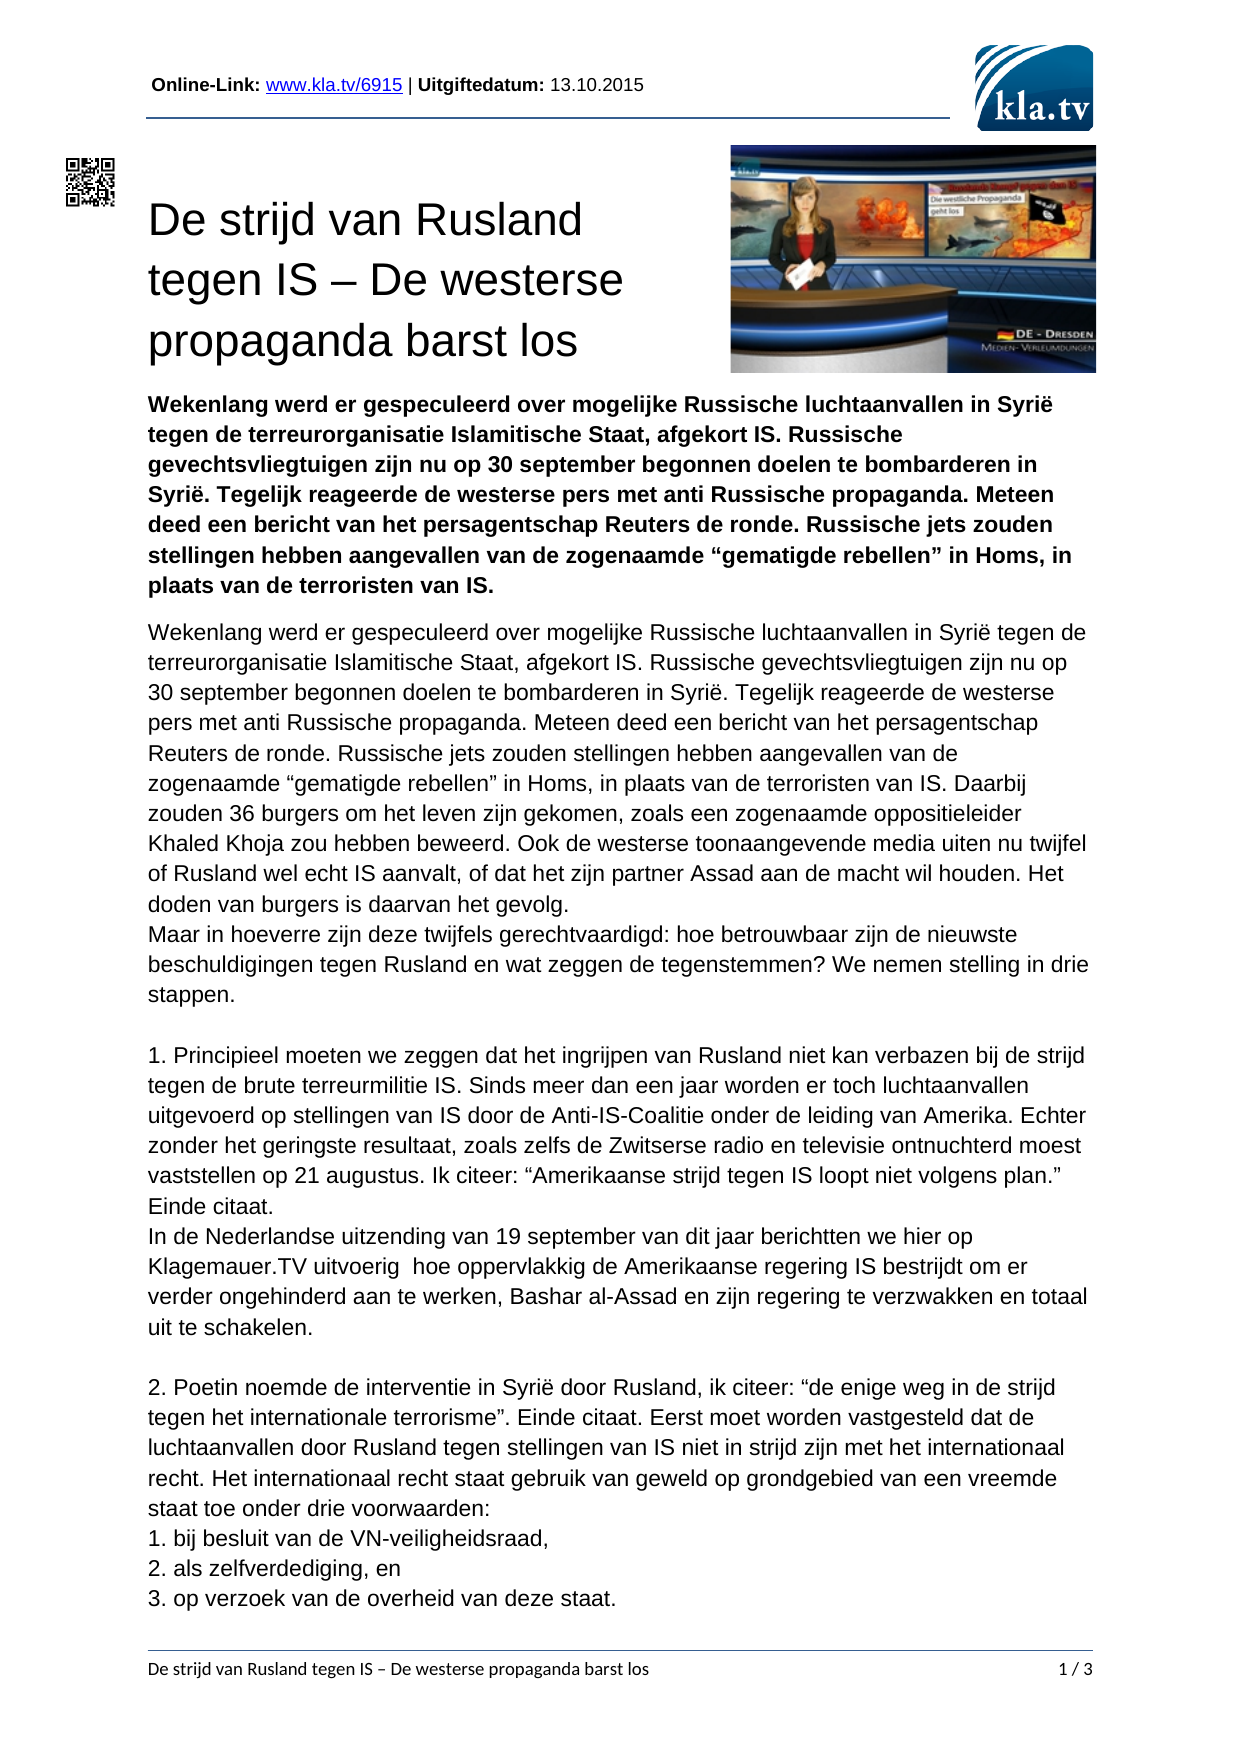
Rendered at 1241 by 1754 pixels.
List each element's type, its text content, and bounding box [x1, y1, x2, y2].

text Wekenlang werd er gespeculeerd over mogelijke Russische luchtaanvallen in Syrië tegen de terreurorganisatie Islamitische Staat, afgekort IS. Russische gevechtsvliegtuigen zijn nu op 30 september begonnen doelen te bombarderen in Syrië. Tegelijk reageerde de westerse pers met anti Russische propaganda. Meteen deed een bericht van het persagentschap Reuters de ronde. Russische jets zouden stellingen hebben aangevallen van de zogenaamde “gematigde rebellen” in Homs, in plaats van de terroristen van IS. [148, 391, 1093, 598]
text De strijd van Rusland tegen IS – De westerse propaganda barst los [148, 192, 1093, 366]
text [148, 619, 1093, 1612]
